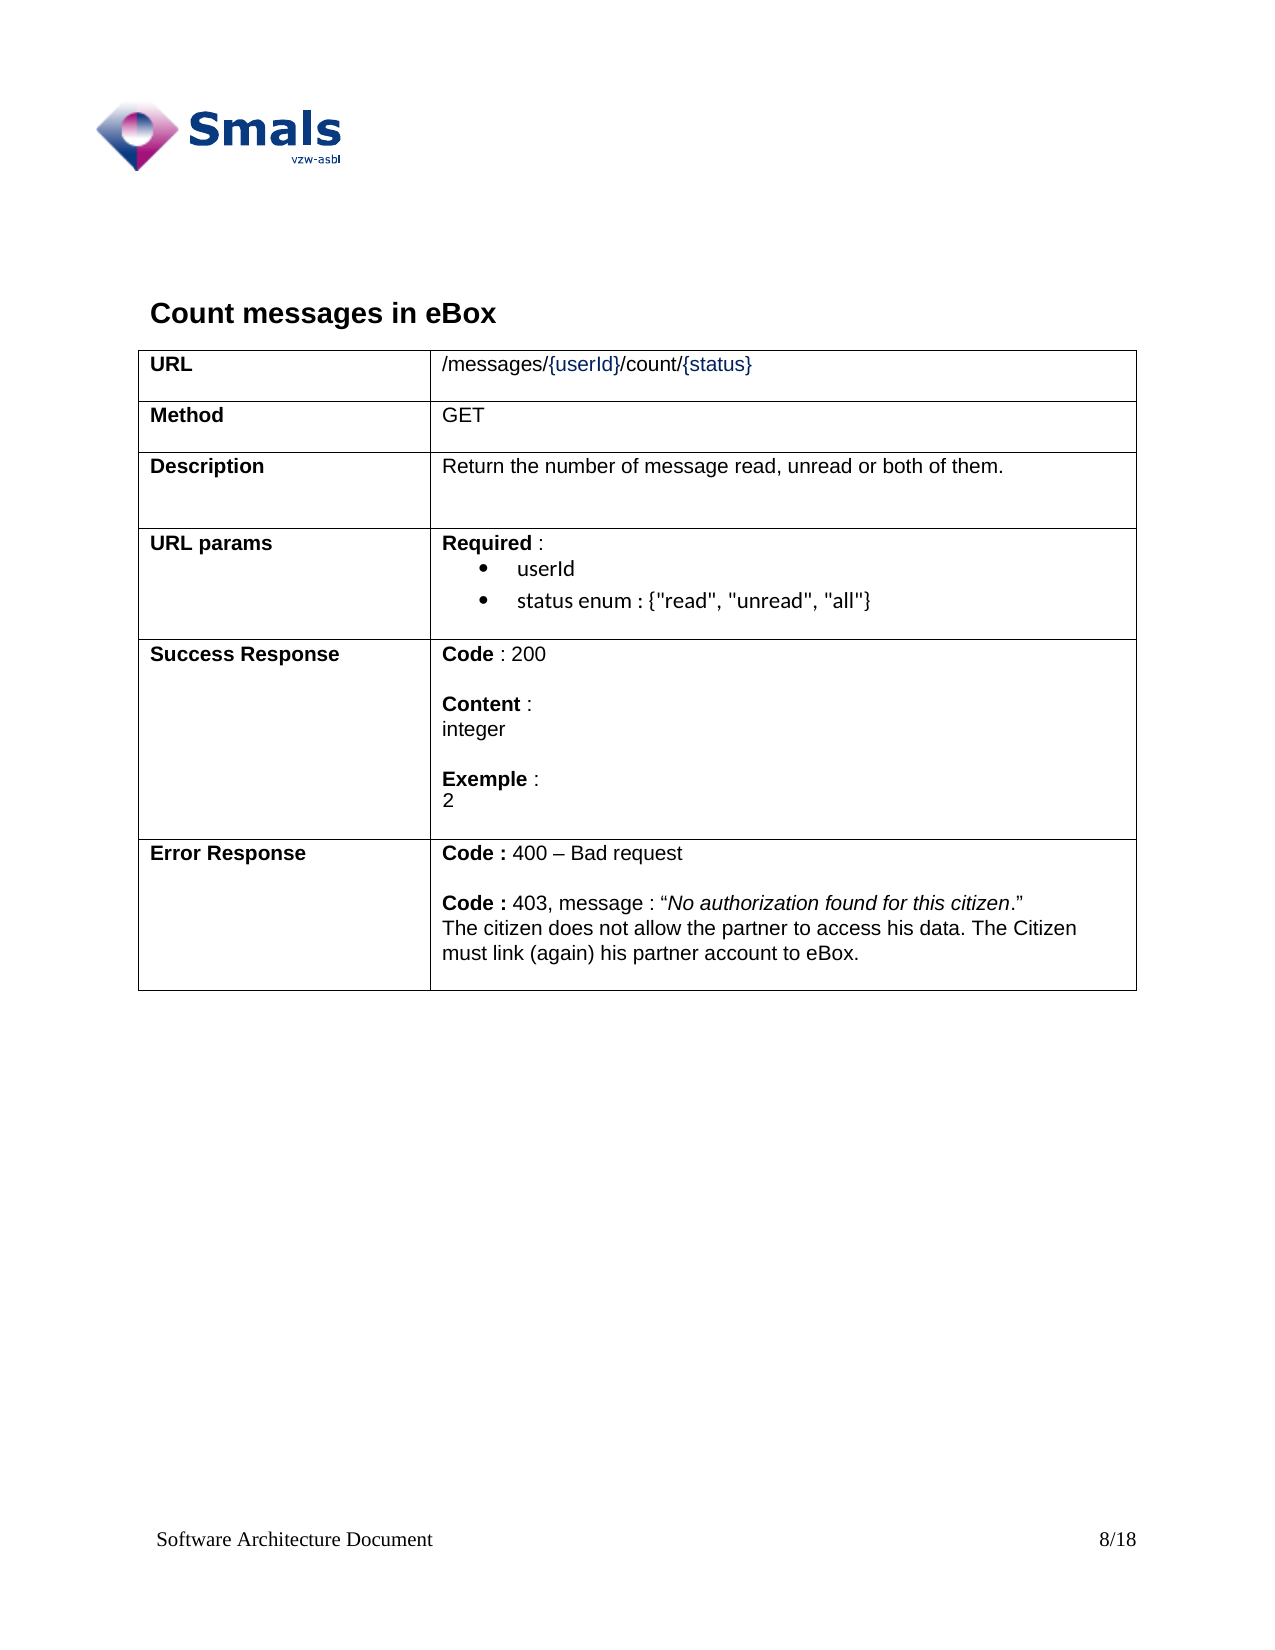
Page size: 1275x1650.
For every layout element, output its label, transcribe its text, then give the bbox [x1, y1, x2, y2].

table_cell Method [139, 402, 430, 452]
table_header /messages/{userId}/count/{status} [431, 351, 1136, 401]
table_header URL [139, 351, 430, 401]
subtitle Count messages in eBox [150, 296, 1125, 329]
table_cell Description [139, 453, 430, 528]
table_cell Required : userId status enum : {"read", "unread", "all"} [431, 529, 1136, 639]
table_cell Return the number of message read, unread or both of them. [431, 453, 1136, 528]
table_cell Success Response [139, 640, 430, 839]
table_cell URL params [139, 529, 430, 639]
table_cell Code : 200 Content : integer Exemple : 2 [431, 640, 1136, 839]
table_cell Error Response [139, 840, 430, 990]
table_cell Code : 400 – Bad request Code : 403, message : “No authorization found for this citizen.” The citizen does not allow the partner to access his data. The Citizen must link (again) his partner account to eBox. [431, 840, 1136, 990]
table_cell GET [431, 402, 1136, 452]
